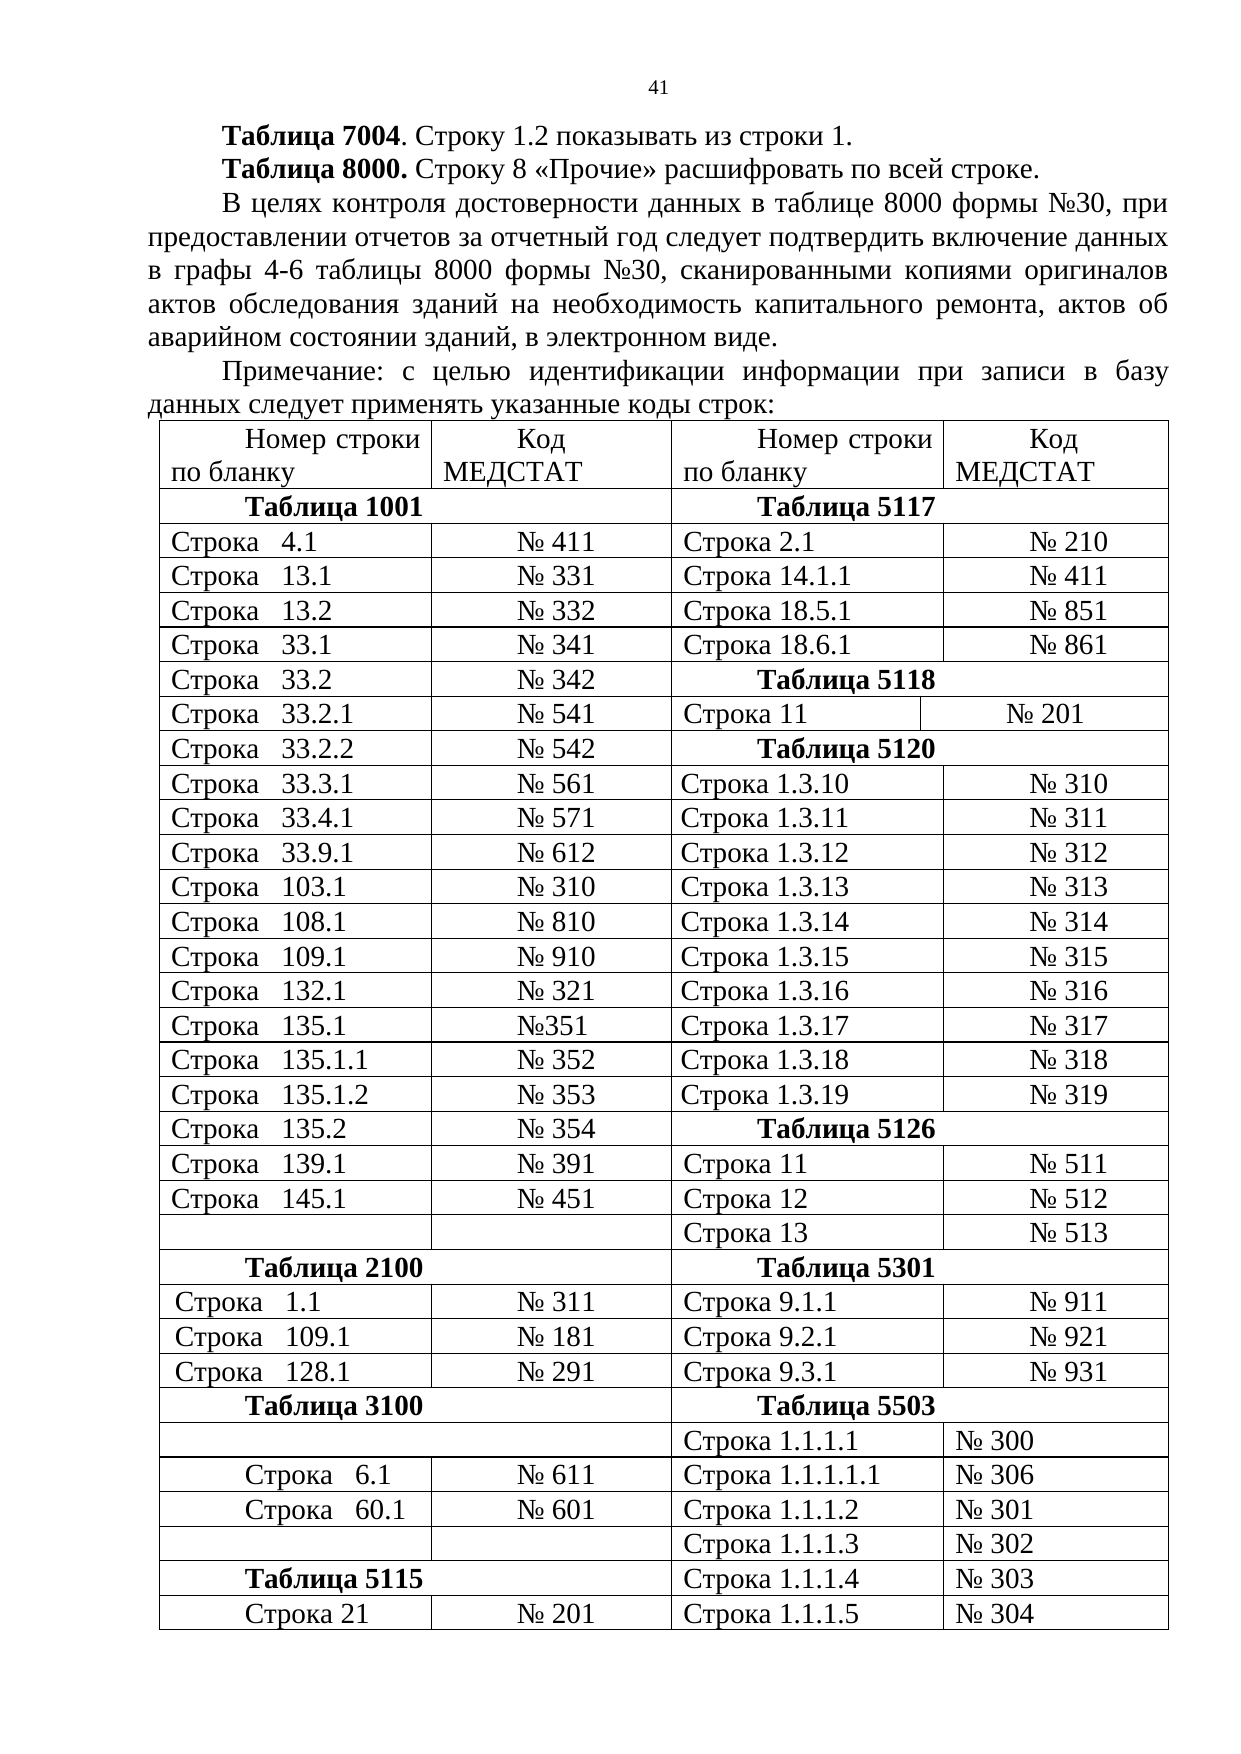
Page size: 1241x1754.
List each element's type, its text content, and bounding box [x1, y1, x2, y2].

table_cell № 300 [944, 1423, 1168, 1456]
table_cell Строка 9.1.1 [672, 1285, 943, 1318]
table_cell Строка 103.1 [160, 870, 431, 903]
table_cell № 201 [432, 1596, 671, 1629]
table_cell № 314 [944, 904, 1168, 938]
table_cell Строка 33.4.1 [160, 800, 431, 834]
table_cell Строка 1.3.11 [672, 800, 943, 834]
table_cell Строка 1.1.1.4 [672, 1561, 943, 1595]
table_cell Строка 33.2.2 [160, 731, 431, 765]
table_cell Строка 1.1.1.2 [672, 1492, 943, 1526]
table_cell № 542 [432, 731, 671, 765]
table_cell Строка 13 [672, 1215, 943, 1249]
table_cell № 311 [432, 1285, 671, 1318]
table_cell Строка 9.2.1 [672, 1319, 943, 1353]
table_cell № 451 [432, 1181, 671, 1214]
text Примечание: с целью идентификации информации при записи в базу данных следует применять указанные коды строк: [148, 353, 1169, 420]
text Таблица 8000. Строку 8 «Прочие» расшифровать по всей строке. [148, 152, 1169, 185]
table_cell Строка 33.1 [160, 628, 431, 661]
table_cell Таблица 5115 [160, 1561, 671, 1595]
table_cell № 601 [432, 1492, 671, 1526]
table_cell Строка 11 [672, 697, 920, 730]
table_cell Строка 21 [160, 1596, 431, 1629]
table_cell № 321 [432, 973, 671, 1007]
table_cell Строка 1.3.15 [672, 939, 943, 972]
table_cell Таблица 5126 [672, 1112, 1168, 1145]
table_cell Строка 1.1 [160, 1285, 431, 1318]
table_cell № 911 [944, 1285, 1168, 1318]
table_cell № 317 [944, 1008, 1168, 1041]
table_cell Таблица 1001 [160, 489, 671, 523]
table_cell № 612 [432, 835, 671, 868]
table_cell № 316 [944, 973, 1168, 1007]
table_cell Таблица 5503 [672, 1388, 1168, 1422]
table_cell Строка 132.1 [160, 973, 431, 1007]
table_cell Строка 1.1.1.1.1 [672, 1458, 943, 1491]
table_cell Строка 60.1 [160, 1492, 431, 1526]
table_cell Строка 145.1 [160, 1181, 431, 1214]
table_cell № 511 [944, 1146, 1168, 1180]
table_cell № 302 [944, 1527, 1168, 1560]
table_cell № 311 [944, 800, 1168, 834]
table_cell № 571 [432, 800, 671, 834]
table_cell № 303 [944, 1561, 1168, 1595]
table_cell [160, 1215, 431, 1249]
table_cell Строка 14.1.1 [672, 558, 943, 592]
table_header Номер строки по бланку [160, 421, 431, 488]
table_cell Строка 1.3.14 [672, 904, 943, 938]
table_cell № 851 [944, 593, 1168, 626]
table_cell № 342 [432, 662, 671, 696]
table_cell Строка 18.6.1 [672, 628, 943, 661]
table_cell № 312 [944, 835, 1168, 868]
table_cell Строка 135.1.2 [160, 1077, 431, 1111]
table_cell № 304 [944, 1596, 1168, 1629]
table_cell № 541 [432, 697, 671, 730]
table_cell Таблица 5301 [672, 1250, 1168, 1283]
table_cell [160, 1527, 431, 1560]
table_cell № 210 [944, 524, 1168, 557]
table_cell № 301 [944, 1492, 1168, 1526]
table_cell Строка 109.1 [160, 1319, 431, 1353]
table_cell № 921 [944, 1319, 1168, 1353]
table_cell Строка 1.3.18 [672, 1043, 943, 1076]
table_cell Строка 9.3.1 [672, 1354, 943, 1387]
table_cell Строка 13.2 [160, 593, 431, 626]
table_cell Строка 2.1 [672, 524, 943, 557]
table_cell № 513 [944, 1215, 1168, 1249]
table_cell Таблица 5117 [672, 489, 1168, 523]
table_cell Строка 135.1.1 [160, 1043, 431, 1076]
table_cell Строка 1.1.1.1 [672, 1423, 943, 1456]
table_cell Строка 33.2 [160, 662, 431, 696]
table_cell № 861 [944, 628, 1168, 661]
table_cell Строка 1.1.1.3 [672, 1527, 943, 1560]
table_cell Строка 6.1 [160, 1458, 431, 1491]
table_cell № 611 [432, 1458, 671, 1491]
table_cell Таблица 5120 [672, 731, 1168, 765]
table_cell № 810 [432, 904, 671, 938]
table_cell № 318 [944, 1043, 1168, 1076]
table_cell Строка 1.3.13 [672, 870, 943, 903]
table_cell № 411 [944, 558, 1168, 592]
table_cell № 306 [944, 1458, 1168, 1491]
text Таблица 7004. Строку 1.2 показывать из строки 1. [148, 118, 1169, 152]
table_cell № 315 [944, 939, 1168, 972]
text В целях контроля достоверности данных в таблице 8000 формы №30, при предоставлении отчетов за отчетный год следует подтвердить включение данных в графы 4-6 таблицы 8000 формы №30, сканированными копиями оригиналов актов обследования зданий на необходимость капитального ремонта, актов об аварийном состоянии зданий, в электронном виде. [148, 185, 1169, 353]
table_cell № 391 [432, 1146, 671, 1180]
table_cell № 313 [944, 870, 1168, 903]
table_cell № 411 [432, 524, 671, 557]
table_header Номер строки по бланку [672, 421, 943, 488]
table_cell Строка 128.1 [160, 1354, 431, 1387]
table_cell [160, 1423, 671, 1456]
table_cell Таблица 3100 [160, 1388, 671, 1422]
table_cell Строка 18.5.1 [672, 593, 943, 626]
table_cell Строка 1.3.16 [672, 973, 943, 1007]
table_cell № 181 [432, 1319, 671, 1353]
table_cell Строка 1.1.1.5 [672, 1596, 943, 1629]
table_cell №351 [432, 1008, 671, 1041]
table_cell Таблица 5118 [672, 662, 1168, 696]
table_cell Строка 108.1 [160, 904, 431, 938]
table_cell № 332 [432, 593, 671, 626]
table_cell Строка 4.1 [160, 524, 431, 557]
table_cell Строка 11 [672, 1146, 943, 1180]
table_cell № 291 [432, 1354, 671, 1387]
table_cell № 341 [432, 628, 671, 661]
table_cell Таблица 2100 [160, 1250, 671, 1283]
table_cell № 354 [432, 1112, 671, 1145]
table_header Код МЕДСТАТ [944, 421, 1168, 488]
table_cell № 931 [944, 1354, 1168, 1387]
table_cell № 561 [432, 766, 671, 799]
table_cell Строка 33.2.1 [160, 697, 431, 730]
table_cell Строка 1.3.12 [672, 835, 943, 868]
table_cell № 353 [432, 1077, 671, 1111]
table_cell Строка 135.1 [160, 1008, 431, 1041]
table_cell Строка 1.3.17 [672, 1008, 943, 1041]
table_cell [432, 1527, 671, 1560]
table_cell № 512 [944, 1181, 1168, 1214]
table_cell Строка 109.1 [160, 939, 431, 972]
table_cell Строка 33.3.1 [160, 766, 431, 799]
table_cell Строка 139.1 [160, 1146, 431, 1180]
table_cell Строка 1.3.10 [672, 766, 943, 799]
table_cell Строка 12 [672, 1181, 943, 1214]
table_cell № 331 [432, 558, 671, 592]
table_cell № 310 [432, 870, 671, 903]
table_cell Строка 13.1 [160, 558, 431, 592]
table_cell № 310 [944, 766, 1168, 799]
table_cell № 910 [432, 939, 671, 972]
table_cell № 352 [432, 1043, 671, 1076]
table_cell [432, 1215, 671, 1249]
table_cell Строка 1.3.19 [672, 1077, 943, 1111]
table_cell Строка 33.9.1 [160, 835, 431, 868]
table_header Код МЕДСТАТ [432, 421, 671, 488]
table_cell Строка 135.2 [160, 1112, 431, 1145]
table_cell № 319 [944, 1077, 1168, 1111]
table_cell № 201 [921, 697, 1168, 730]
